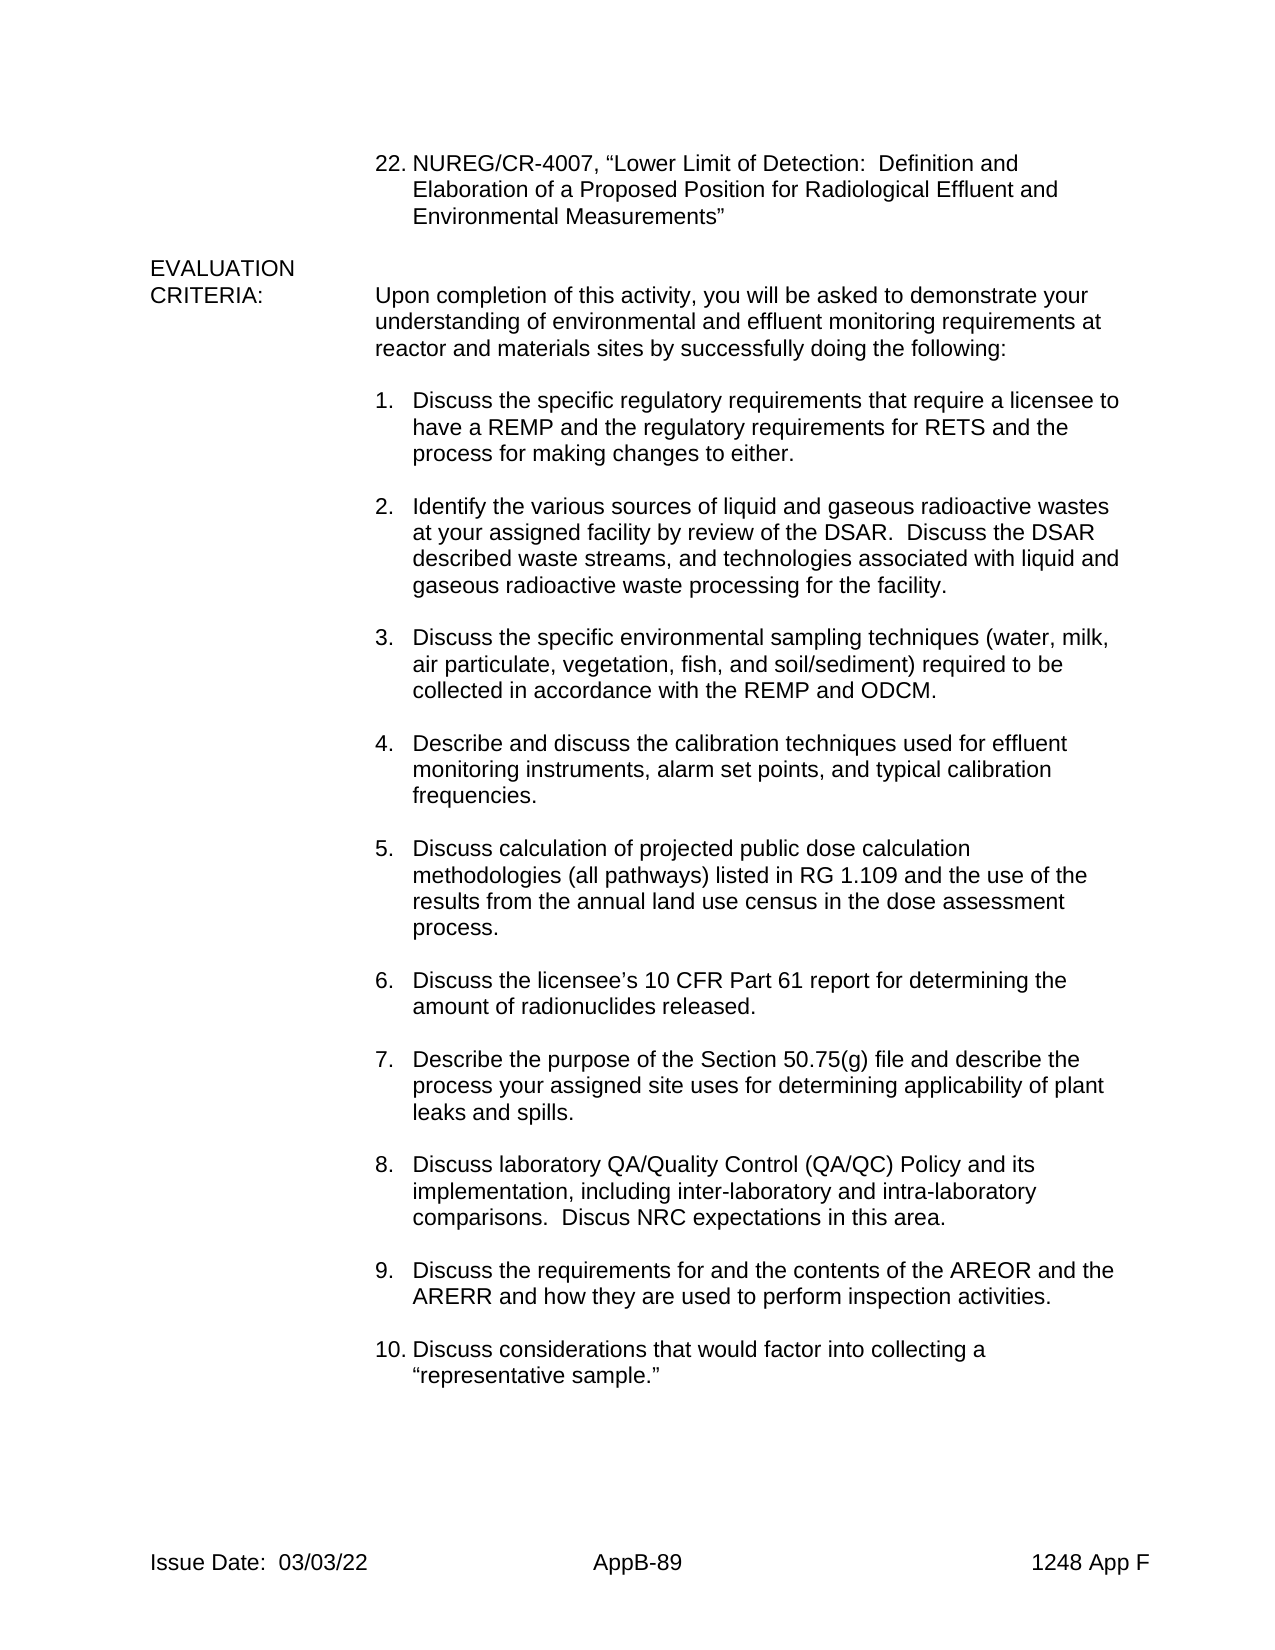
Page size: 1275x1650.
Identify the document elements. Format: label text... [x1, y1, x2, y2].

list Discuss the specific regulatory requirements that require a licensee to have a REMP and the regulatory requirements for RETS and the process for making changes to either. [375, 387, 1125, 466]
list Discuss the licensee’s 10 CFR Part 61 report for determining the amount of radionuclides released. [375, 967, 1125, 1020]
list Discuss calculation of projected public dose calculation methodologies (all pathways) listed in RG 1.109 and the use of the results from the annual land use census in the dose assessment process. [375, 835, 1125, 941]
list Identify the various sources of liquid and gaseous radioactive wastes at your assigned facility by review of the DSAR. Discuss the DSAR described waste streams, and technologies associated with liquid and gaseous radioactive waste processing for the facility. [375, 493, 1125, 598]
list Discuss considerations that would factor into collecting a “representative sample.” [375, 1336, 1125, 1389]
list Discuss the requirements for and the contents of the AREOR and the ARERR and how they are used to perform inspection activities. [375, 1257, 1125, 1309]
list Describe the purpose of the Section 50.75(g) file and describe the process your assigned site uses for determining applicability of plant leaks and spills. [375, 1046, 1125, 1125]
text CRITERIA: Upon completion of this activity, you will be asked to demonstrate your understanding of environmental and effluent monitoring requirements at reactor and materials sites by successfully doing the following: [150, 282, 1125, 361]
list Discuss the specific environmental sampling techniques (water, milk, air particulate, vegetation, fish, and soil/sediment) required to be collected in accordance with the REMP and ODCM. [375, 624, 1125, 703]
list Discuss laboratory QA/Quality Control (QA/QC) Policy and its implementation, including inter-laboratory and intra-laboratory comparisons. Discus NRC expectations in this area. [375, 1151, 1125, 1231]
list Describe and discuss the calibration techniques used for effluent monitoring instruments, alarm set points, and typical calibration frequencies. [375, 730, 1125, 809]
text EVALUATION [150, 255, 1125, 282]
list NUREG/CR-4007, “Lower Limit of Detection: Definition and Elaboration of a Proposed Position for Radiological Effluent and Environmental Measurements” [375, 150, 1125, 229]
